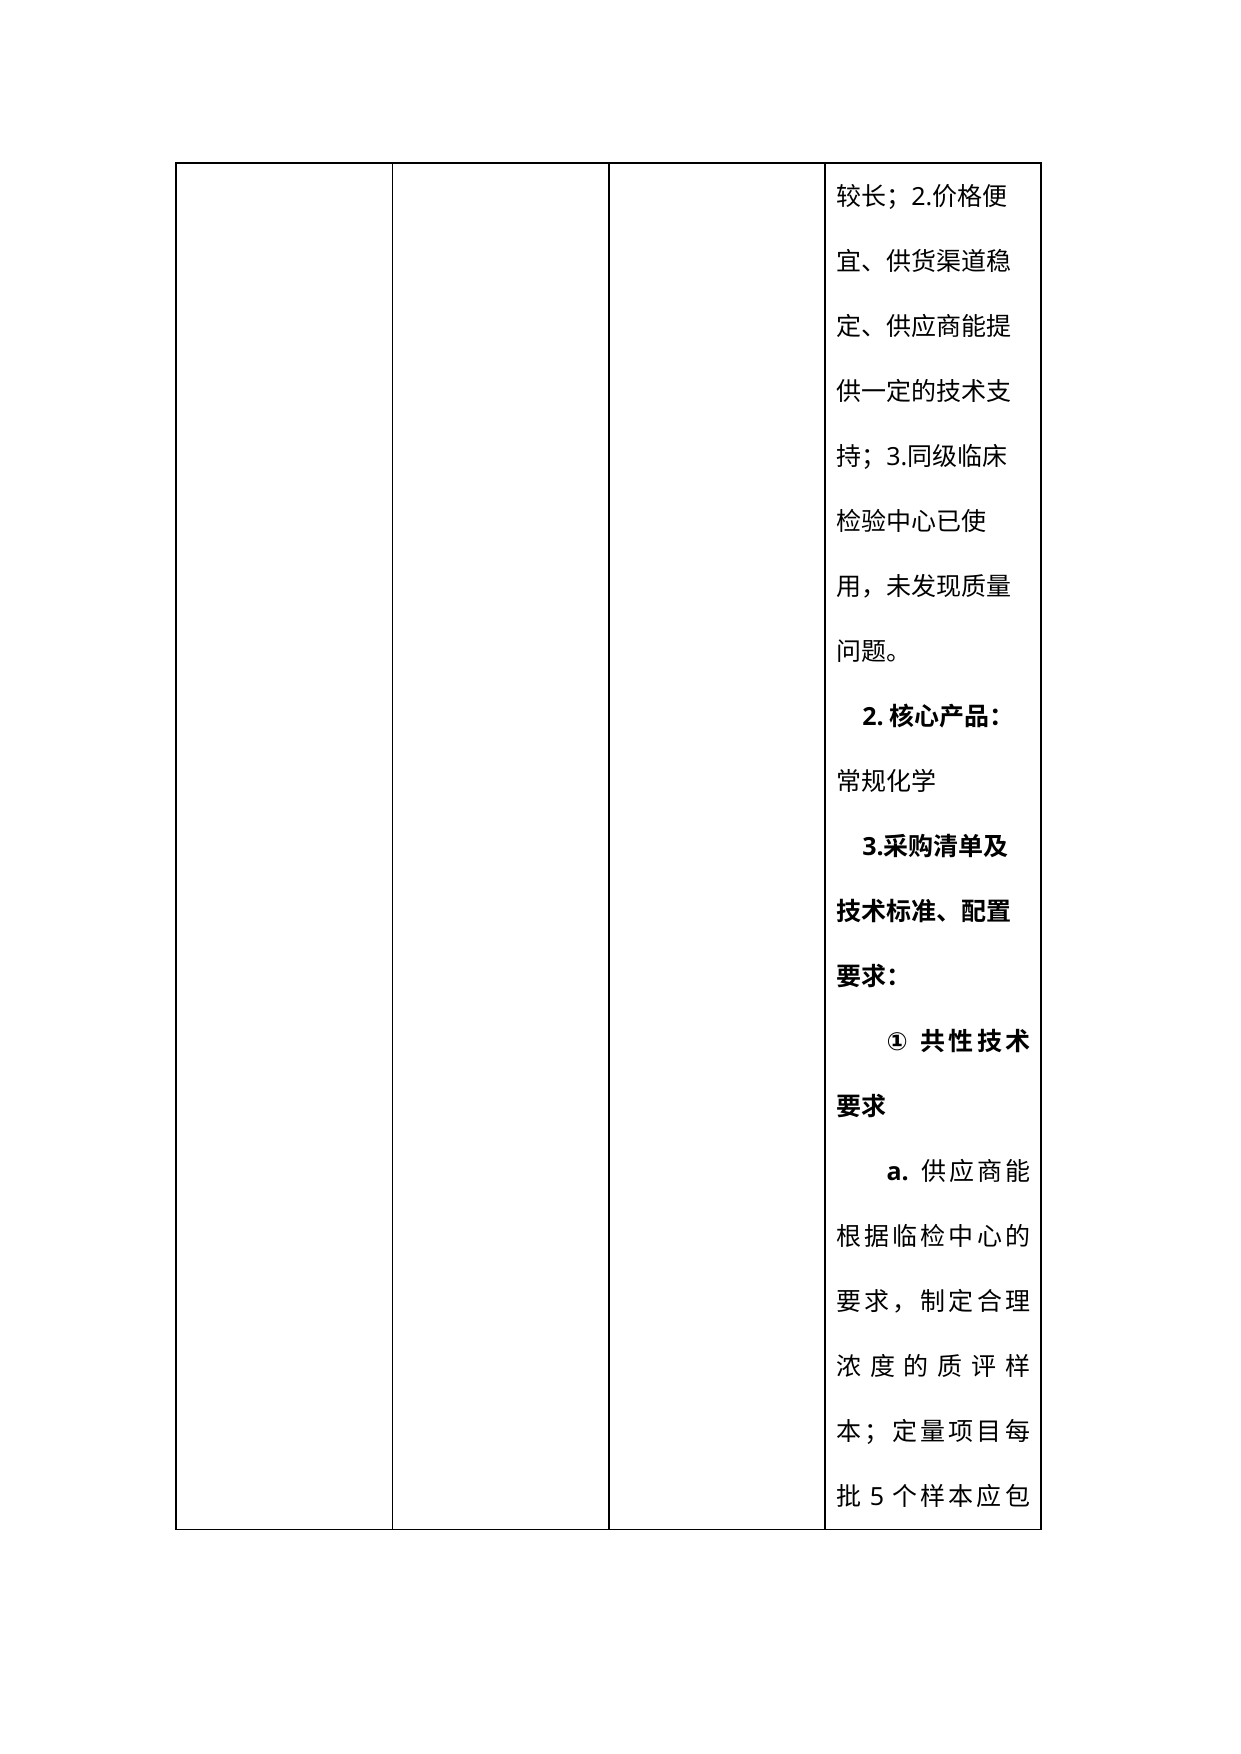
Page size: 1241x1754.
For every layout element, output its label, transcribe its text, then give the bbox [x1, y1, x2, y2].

table_cell 2 [393, 164, 608, 1528]
table_cell [177, 164, 392, 1528]
table_cell [610, 164, 824, 1528]
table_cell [826, 164, 1040, 1528]
